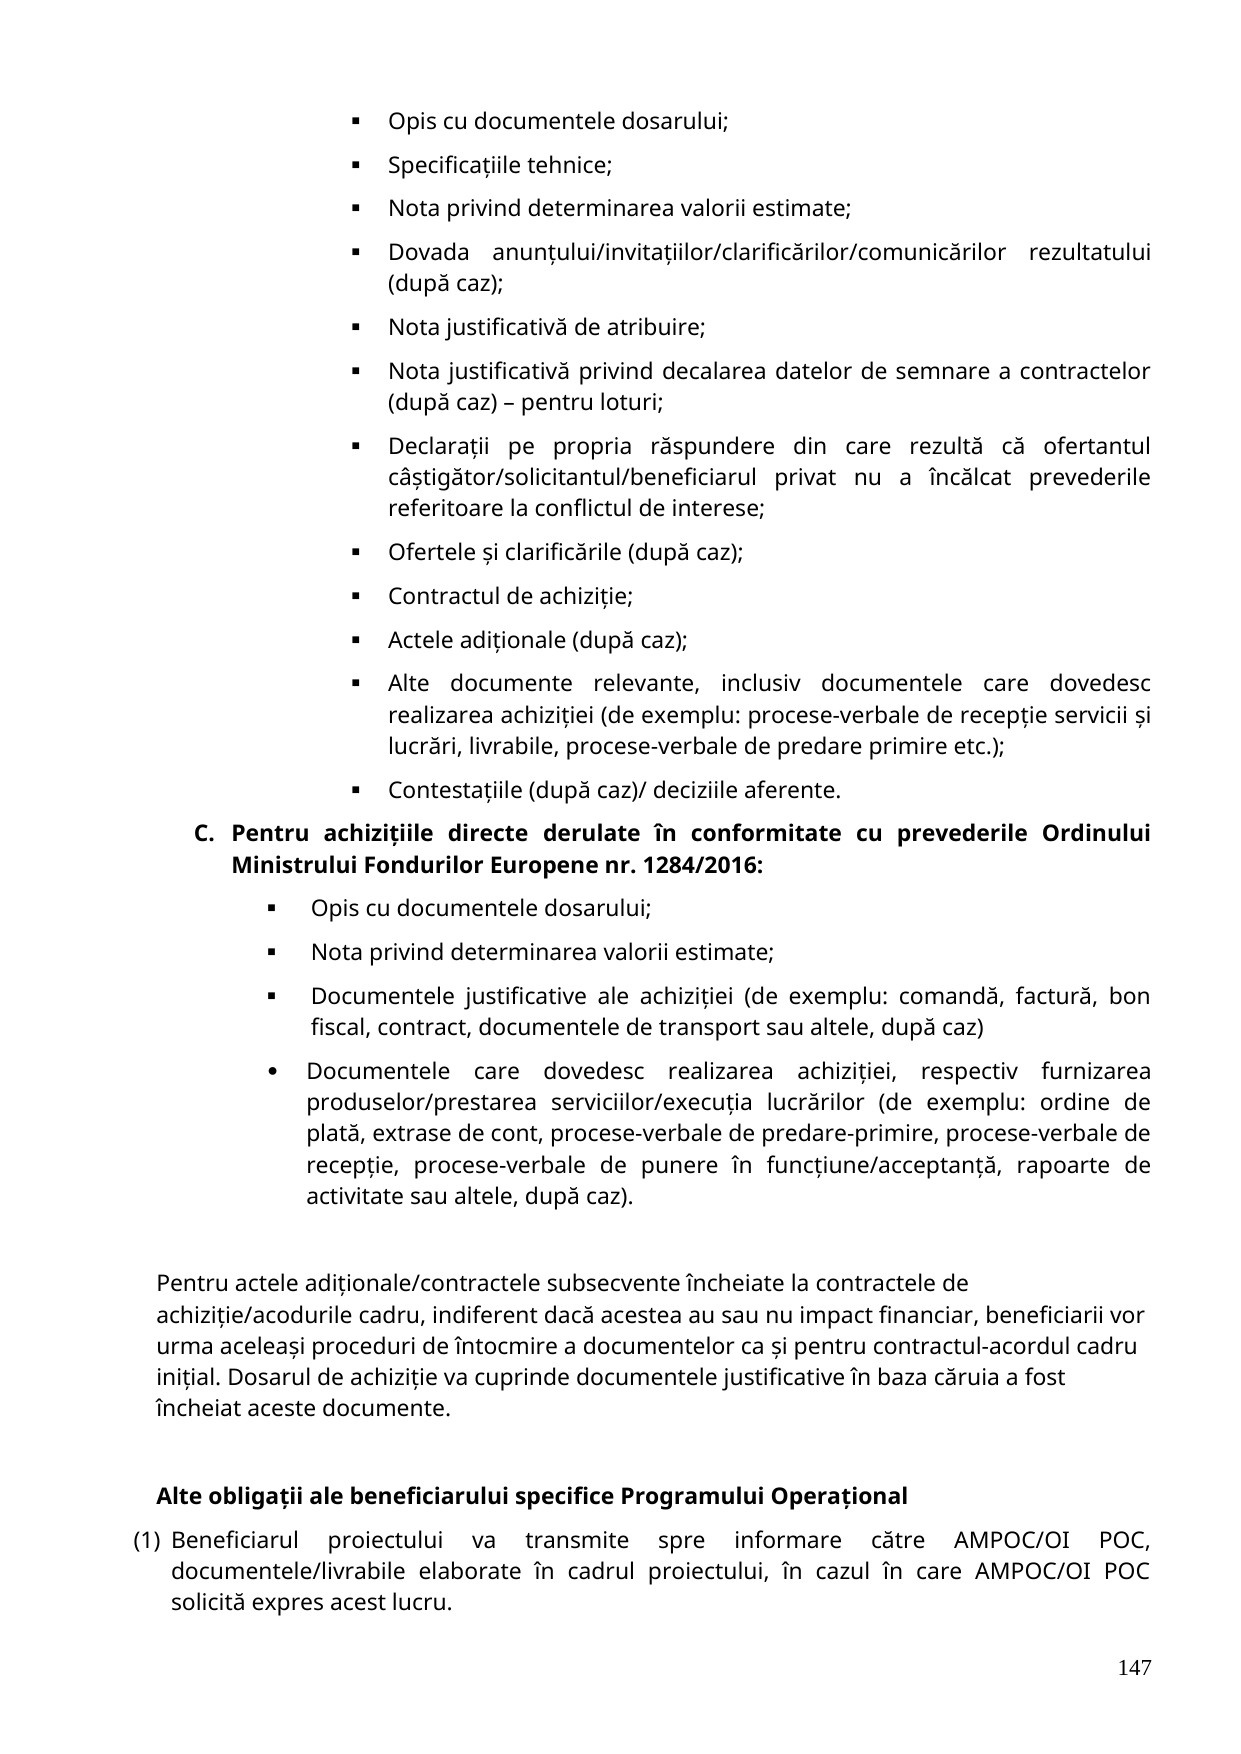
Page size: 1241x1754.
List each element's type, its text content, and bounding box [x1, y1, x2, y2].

list Alte documente relevante, inclusiv documentele care dovedesc realizarea achiziţiei (de exemplu: procese-verbale de recepţie servicii şi lucrări, livrabile, procese-verbale de predare primire etc.); [350, 667, 1152, 761]
list Dovada anunţului/invitaţiilor/clarificărilor/comunicărilor rezultatului (după caz); [350, 236, 1152, 298]
list Documentele care dovedesc realizarea achiziţiei, respectiv furnizarea produselor/prestarea serviciilor/execuţia lucrărilor (de exemplu: ordine de plată, extrase de cont, procese-verbale de predare-primire, procese-verbale de recepţie, procese-verbale de punere în funcţiune/acceptanţă, rapoarte de activitate sau altele, după caz). [268, 1055, 1152, 1211]
list Contestaţiile (după caz)/ deciziile aferente. [350, 773, 1152, 805]
list Nota privind determinarea valorii estimate; [350, 192, 1152, 223]
list Pentru achiziţiile directe derulate în conformitate cu prevederile Ordinului Ministrului Fondurilor Europene nr. 1284/2016: [193, 817, 1152, 880]
list Declaraţii pe propria răspundere din care rezultă că ofertantul câştigător/solicitantul/beneficiarul privat nu a încălcat prevederile referitoare la conflictul de interese; [350, 430, 1152, 523]
list Nota justificativă privind decalarea datelor de semnare a contractelor (după caz) – pentru loturi; [350, 355, 1152, 417]
list Beneficiarul proiectului va transmite spre informare către AMPOC/OI POC, documentele/livrabile elaborate în cadrul proiectului, în cazul în care AMPOC/OI POC solicită expres acest lucru. [133, 1523, 1152, 1617]
list Nota privind determinarea valorii estimate; [266, 936, 1152, 967]
list Actele adiţionale (după caz); [350, 623, 1152, 655]
list Contractul de achiziţie; [350, 580, 1152, 611]
text Alte obligații ale beneficiarului specifice Programului Operațional [156, 1480, 1152, 1511]
list Documentele justificative ale achiziţiei (de exemplu: comandă, factură, bon fiscal, contract, documentele de transport sau altele, după caz) [266, 980, 1152, 1042]
list Opis cu documentele dosarului; [266, 892, 1152, 923]
list Ofertele şi clarificările (după caz); [350, 536, 1152, 567]
list Nota justificativă de atribuire; [350, 311, 1152, 342]
list Opis cu documentele dosarului; [350, 105, 1152, 136]
text Pentru actele adiţionale/contractele subsecvente încheiate la contractele de achiziţie/acodurile cadru, indiferent dacă acestea au sau nu impact financiar, beneficiarii vor urma aceleaşi proceduri de întocmire a documentelor ca şi pentru contractul-acordul cadru iniţial. Dosarul de achiziţie va cuprinde documentele justificative în baza căruia a fost încheiat aceste documente. [156, 1267, 1152, 1423]
list Specificaţiile tehnice; [350, 148, 1152, 180]
